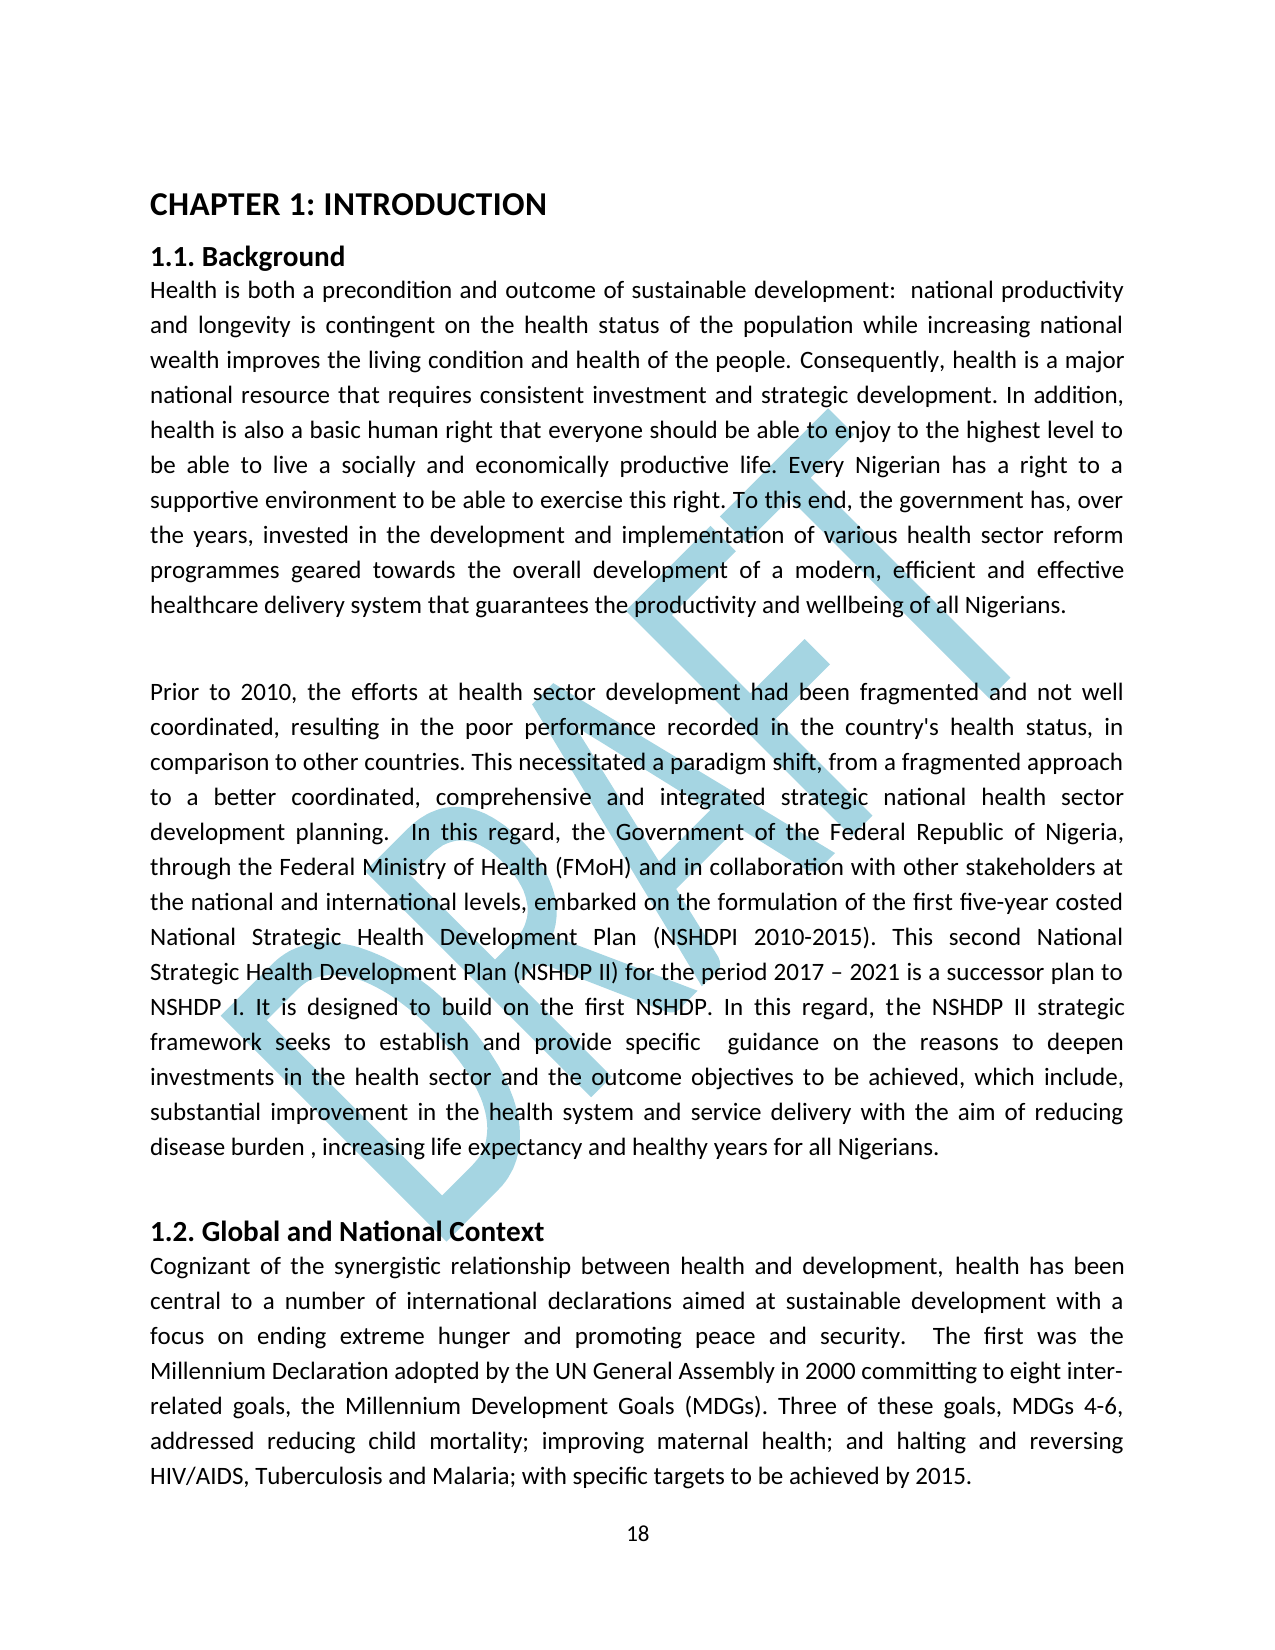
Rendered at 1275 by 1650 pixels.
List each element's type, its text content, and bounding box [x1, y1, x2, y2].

text Cognizant of the synergistic relationship between health and development, health has been central to a number of international declarations aimed at sustainable development with a focus on ending extreme hunger and promoting peace and security. The first was the Millennium Declaration adopted by the UN General Assembly in 2000 committing to eight inter-related goals, the Millennium Development Goals (MDGs). Three of these goals, MDGs 4-6, addressed reducing child mortality; improving maternal health; and halting and reversing HIV/AIDS, Tuberculosis and Malaria; with specific targets to be achieved by 2015. [150, 1250, 1125, 1491]
subtitle 1.2. Global and National Context [150, 1213, 1125, 1249]
text Prior to 2010, the efforts at health sector development had been fragmented and not well coordinated, resulting in the poor performance recorded in the country's health status, in comparison to other countries. This necessitated a paradigm shift, from a fragmented approach to a better coordinated, comprehensive and integrated strategic national health sector development planning. In this regard, the Government of the Federal Republic of Nigeria, through the Federal Ministry of Health (FMoH) and in collaboration with other stakeholders at the national and international levels, embarked on the formulation of the first five-year costed National Strategic Health Development Plan (NSHDPI 2010-2015). This second National Strategic Health Development Plan (NSHDP II) for the period 2017 – 2021 is a successor plan to NSHDP I. It is designed to build on the first NSHDP. In this regard, the NSHDP II strategic framework seeks to establish and provide specific guidance on the reasons to deepen investments in the health sector and the outcome objectives to be achieved, which include, substantial improvement in the health system and service delivery with the aim of reducing disease burden , increasing life expectancy and healthy years for all Nigerians. [150, 676, 1125, 1162]
subtitle 1.1. Background [150, 238, 1125, 273]
subtitle CHAPTER 1: INTRODUCTION [150, 183, 1125, 224]
text Health is both a precondition and outcome of sustainable development: national productivity and longevity is contingent on the health status of the population while increasing national wealth improves the living condition and health of the people. Consequently, health is a major national resource that requires consistent investment and strategic development. In addition, health is also a basic human right that everyone should be able to enjoy to the highest level to be able to live a socially and economically productive life. Every Nigerian has a right to a supportive environment to be able to exercise this right. To this end, the government has, over the years, invested in the development and implementation of various health sector reform programmes geared towards the overall development of a modern, efficient and effective healthcare delivery system that guarantees the productivity and wellbeing of all Nigerians. [150, 274, 1125, 620]
